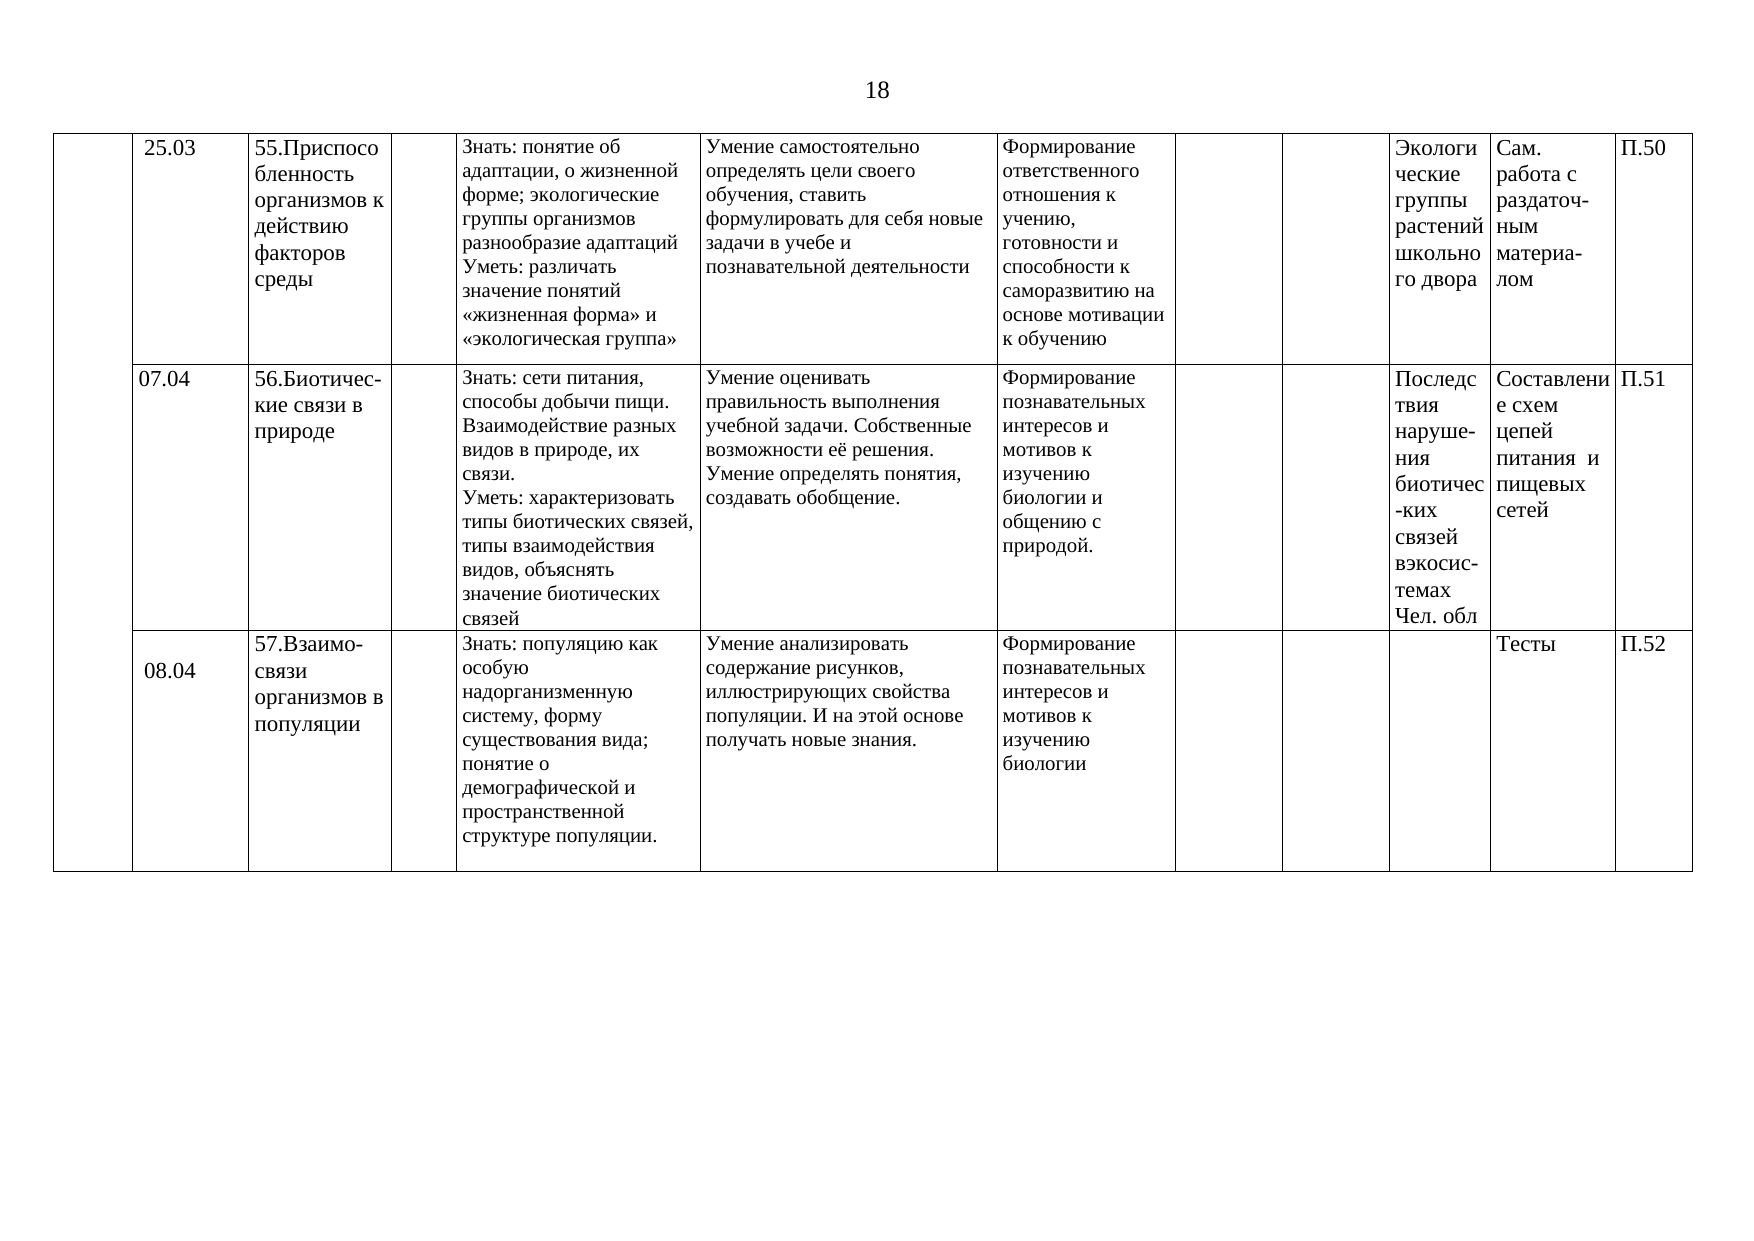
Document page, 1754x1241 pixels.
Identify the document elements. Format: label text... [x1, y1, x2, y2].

table_cell [1283, 134, 1389, 364]
table_cell Экологические группы растений школьного двора [1390, 134, 1490, 364]
table_cell [1176, 365, 1282, 629]
table_cell 57.Взаимо-связи организмов в популяции [249, 631, 391, 871]
table_cell Формирование ответственного отношения к учению, готовности и способности к саморазвитию на основе мотивации к обучению [998, 134, 1175, 364]
table_cell [1176, 134, 1282, 364]
table_cell 56.Биотичес-кие связи в природе [249, 365, 391, 629]
table_cell Знать: понятие об адаптации, о жизненной форме; экологические группы организмов разнообразие адаптаций Уметь: различать значение понятий «жизненная форма» и «экологическая группа» [457, 134, 700, 364]
table_cell [392, 134, 456, 364]
table_cell П.52 [1616, 631, 1692, 871]
table_cell Составление схем цепей питания и пищевых сетей [1491, 365, 1615, 629]
table_cell [392, 365, 456, 629]
table_cell 08.04 [133, 631, 248, 871]
table_cell [1390, 631, 1490, 871]
table_cell Формирование познавательных интересов и мотивов к изучению биологии [998, 631, 1175, 871]
table_cell Умение самостоятельно определять цели своего обучения, ставить формулировать для себя новые задачи в учебе и познавательной деятельности [701, 134, 997, 364]
table_cell Знать: популяцию как особую надорганизменную систему, форму существования вида; понятие о демографической и пространственной структуре популяции. [457, 631, 700, 871]
table_cell Сам. работа с раздаточ-ным материа-лом [1491, 134, 1615, 364]
table_cell Последствия наруше-ния биотичес-ких связей вэкосис-темах Чел. обл [1390, 365, 1490, 629]
table_cell 55.Приспособленность организмов к действию факторов среды [249, 134, 391, 364]
table_cell Умение анализировать содержание рисунков, иллюстрирующих свойства популяции. И на этой основе получать новые знания. [701, 631, 997, 871]
table_cell П.51 [1616, 365, 1692, 629]
table_cell Формирование познавательных интересов и мотивов к изучению биологии и общению с природой. [998, 365, 1175, 629]
table_cell [392, 631, 456, 871]
table_cell Тесты [1491, 631, 1615, 871]
table_cell 07.04 [133, 365, 248, 629]
table_cell Знать: сети питания, способы добычи пищи. Взаимодействие разных видов в природе, их связи. Уметь: характеризовать типы биотических связей, типы взаимодействия видов, объяснять значение биотических связей [457, 365, 700, 629]
table_cell [1176, 631, 1282, 871]
table_cell Умение оценивать правильность выполнения учебной задачи. Собственные возможности её решения. Умение определять понятия, создавать обобщение. [701, 365, 997, 629]
table_cell 25.03 [133, 134, 248, 364]
table_cell П.50 [1616, 134, 1692, 364]
table_cell [1283, 365, 1389, 629]
table_cell [1283, 631, 1389, 871]
